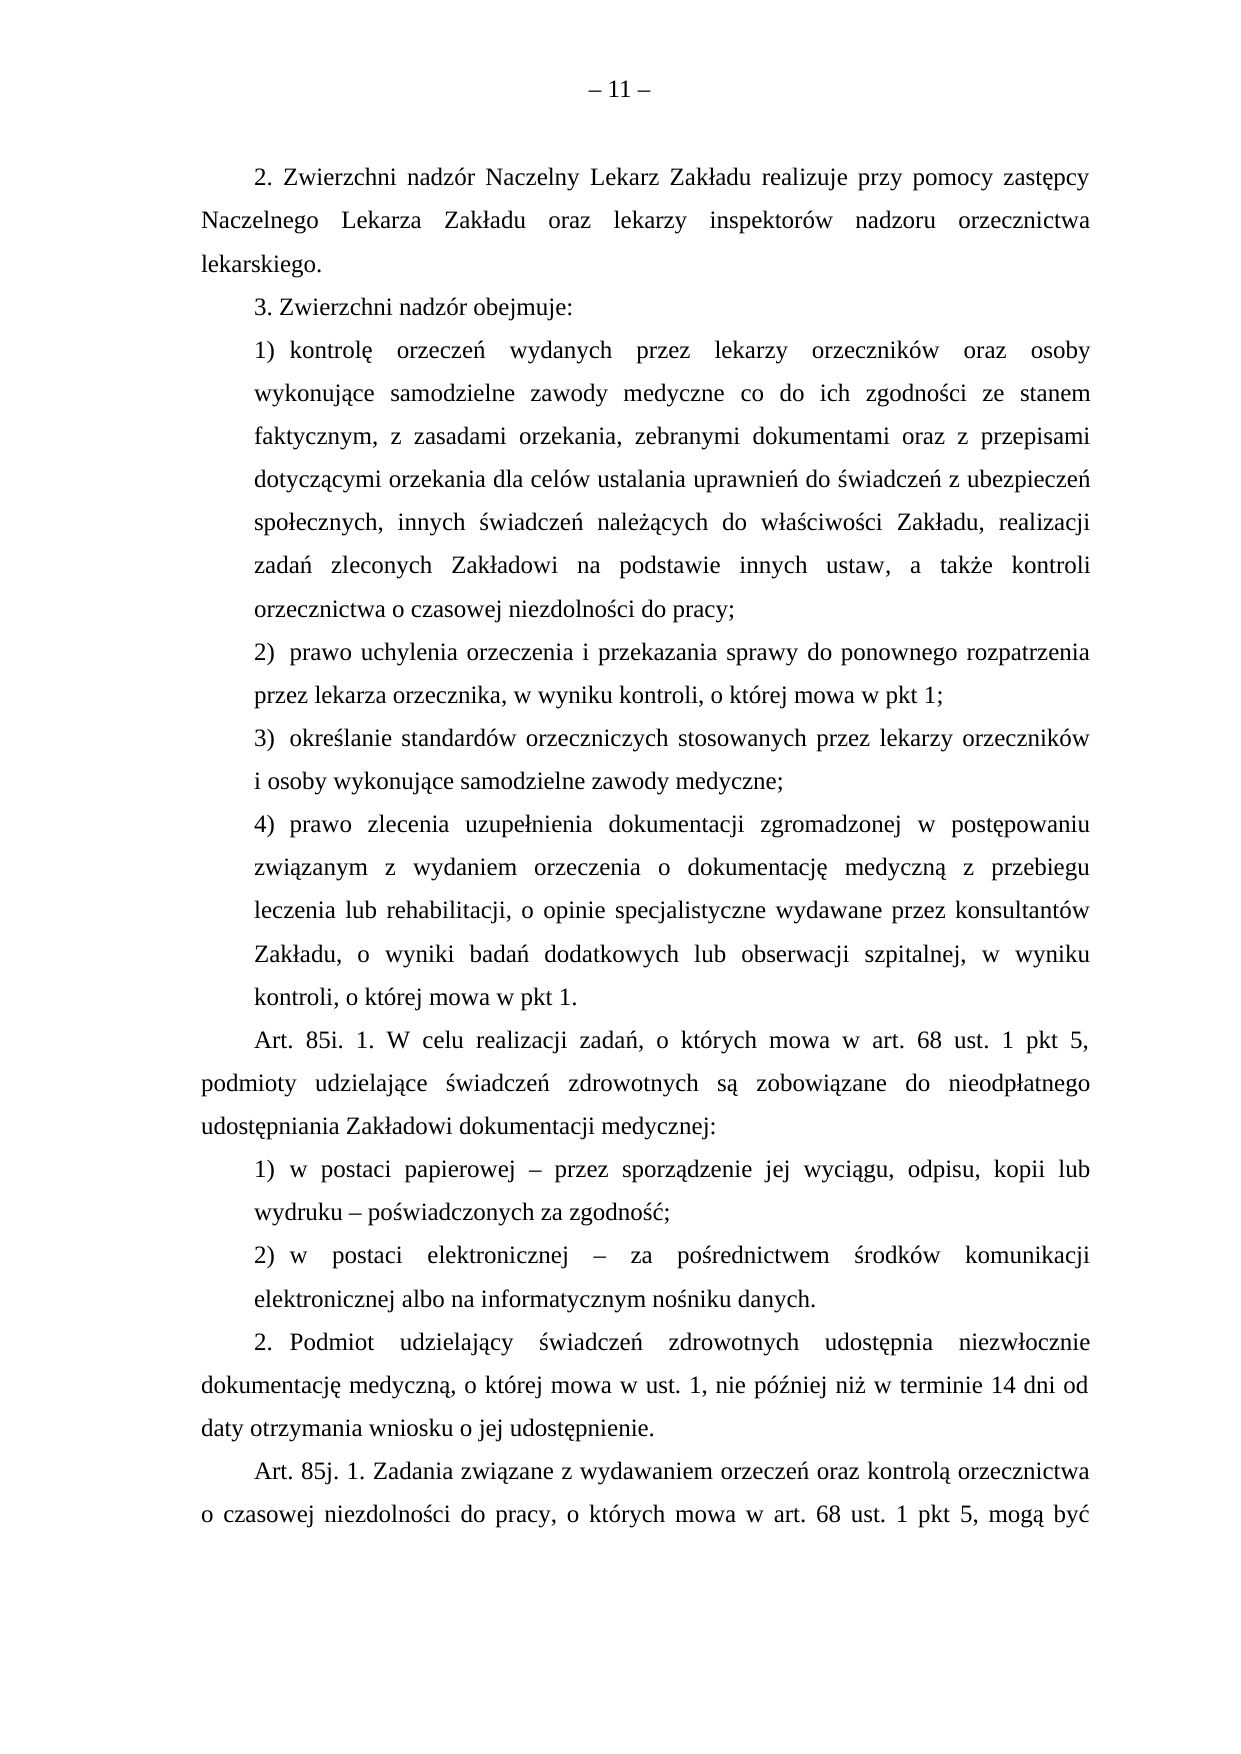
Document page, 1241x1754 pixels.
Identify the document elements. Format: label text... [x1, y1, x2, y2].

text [201, 1456, 1091, 1528]
text 3. Zwierzchni nadzór obejmuje: [201, 292, 1091, 321]
text 2) prawo uchylenia orzeczenia i przekazania sprawy do ponownego rozpatrzenia przez lekarza orzecznika, w wyniku kontroli, o której mowa w pkt 1; [254, 637, 1091, 709]
text 2) w postaci elektronicznej – za pośrednictwem środków komunikacji elektronicznej albo na informatycznym nośniku danych. [254, 1241, 1091, 1312]
text 1) w postaci papierowej – przez sporządzenie jej wyciągu, odpisu, kopii lub wydruku – poświadczonych za zgodność; [254, 1154, 1091, 1226]
text 2. Zwierzchni nadzór Naczelny Lekarz Zakładu realizuje przy pomocy zastępcy Naczelnego Lekarza Zakładu oraz lekarzy inspektorów nadzoru orzecznictwa lekarskiego. [201, 162, 1091, 277]
text 4) prawo zlecenia uzupełnienia dokumentacji zgromadzonej w postępowaniu związanym z wydaniem orzeczenia o dokumentację medyczną z przebiegu leczenia lub rehabilitacji, o opinie specjalistyczne wydawane przez konsultantów Zakładu, o wyniki badań dodatkowych lub obserwacji szpitalnej, w wyniku kontroli, o której mowa w pkt 1. [254, 809, 1091, 1011]
text 3) określanie standardów orzeczniczych stosowanych przez lekarzy orzeczników i osoby wykonujące samodzielne zawody medyczne; [254, 723, 1091, 795]
text Art. 85i. 1. W celu realizacji zadań, o których mowa w art. 68 ust. 1 pkt 5, podmioty udzielające świadczeń zdrowotnych są zobowiązane do nieodpłatnego udostępniania Zakładowi dokumentacji medycznej: [201, 1025, 1091, 1140]
text 2. Podmiot udzielający świadczeń zdrowotnych udostępnia niezwłocznie dokumentację medyczną, o której mowa w ust. 1, nie później niż w terminie 14 dni od daty otrzymania wniosku o jej udostępnienie. [201, 1327, 1091, 1442]
text 1) kontrolę orzeczeń wydanych przez lekarzy orzeczników oraz osoby wykonujące samodzielne zawody medyczne co do ich zgodności ze stanem faktycznym, z zasadami orzekania, zebranymi dokumentami oraz z przepisami dotyczącymi orzekania dla celów ustalania uprawnień do świadczeń z ubezpieczeń społecznych, innych świadczeń należących do właściwości Zakładu, realizacji zadań zleconych Zakładowi na podstawie innych ustaw, a także kontroli orzecznictwa o czasowej niezdolności do pracy; [254, 335, 1091, 622]
